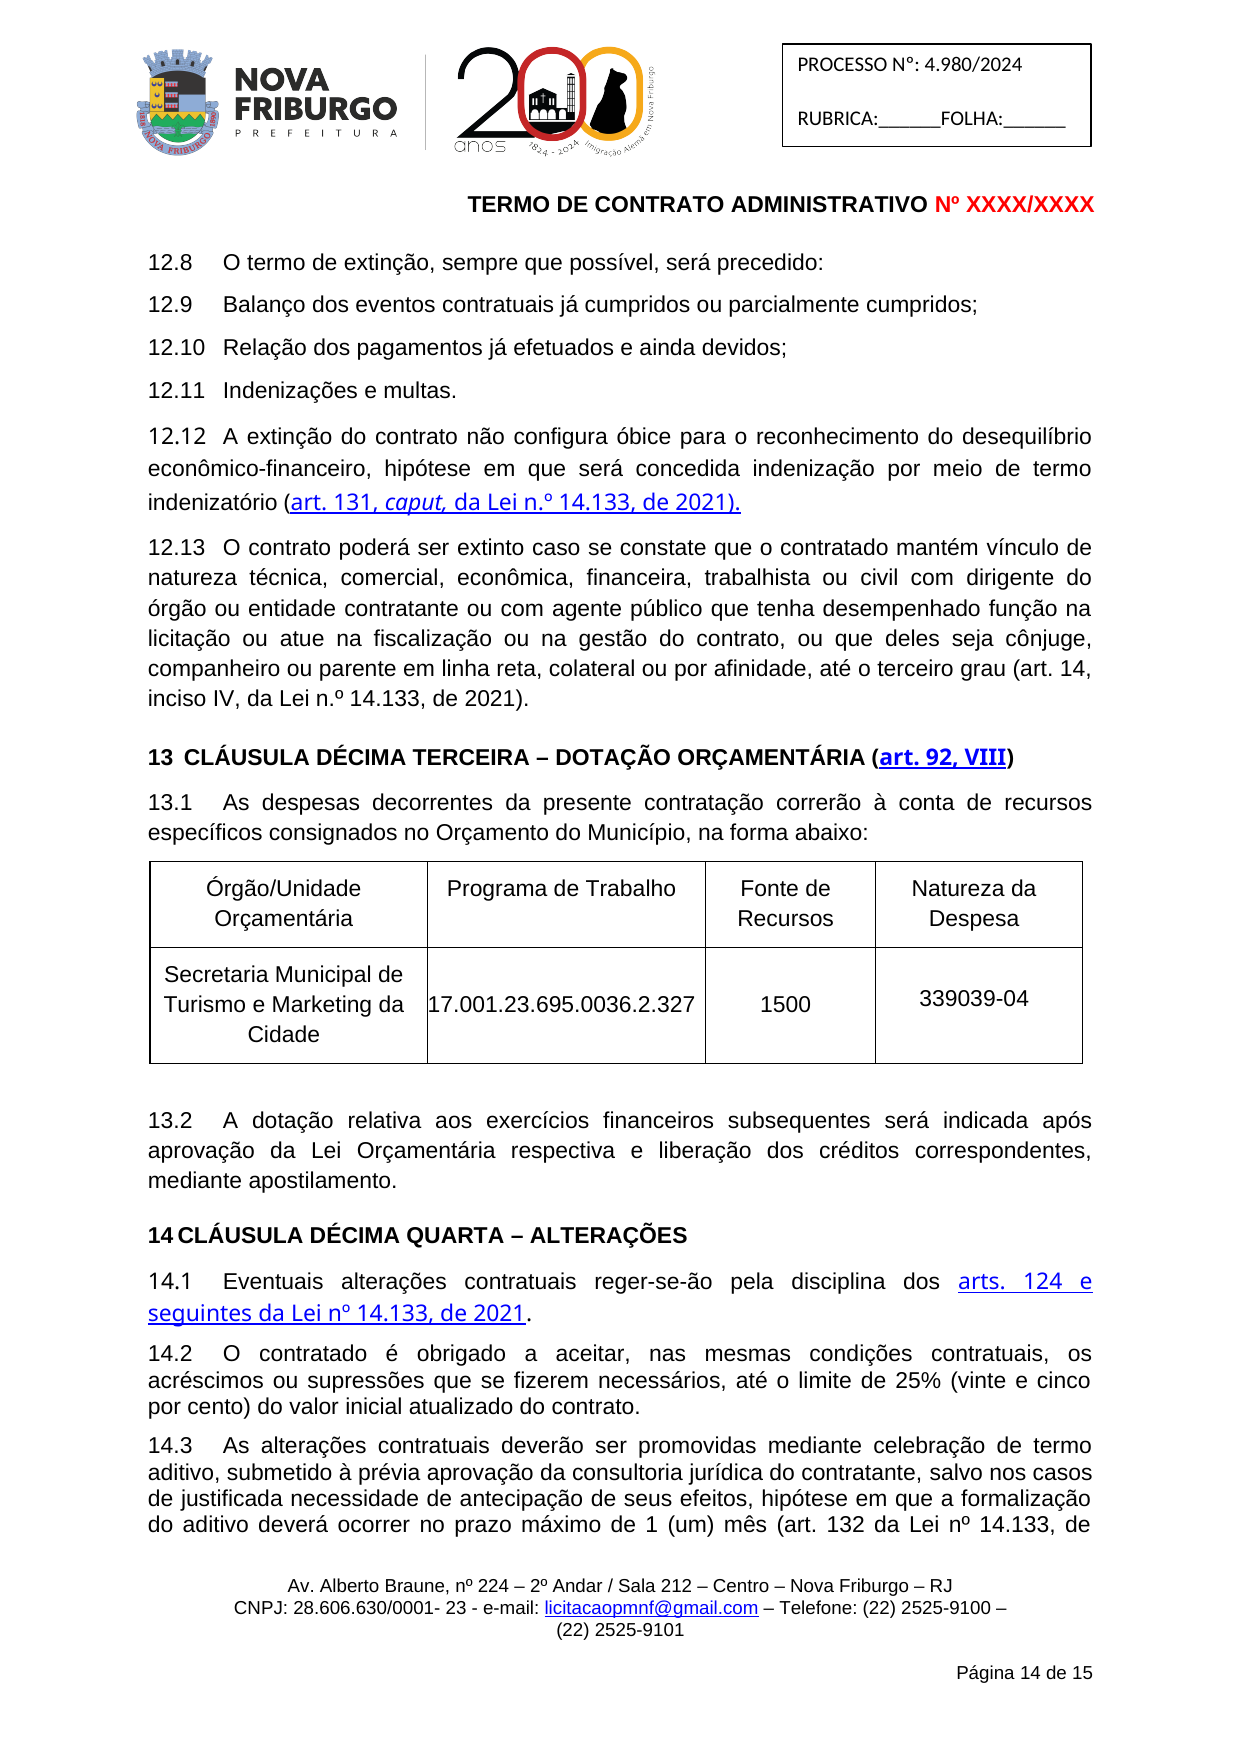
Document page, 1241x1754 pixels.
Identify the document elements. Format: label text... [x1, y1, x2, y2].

list A dotação relativa aos exercícios financeiros subsequentes será indicada após aprovação da Lei Orçamentária respectiva e liberação dos créditos correspondentes, mediante apostilamento. [148, 1107, 1092, 1194]
list Balanço dos eventos contratuais já cumpridos ou parcialmente cumpridos; [148, 291, 1092, 318]
table_header Fonte de Recursos [706, 862, 875, 947]
list O contratado é obrigado a aceitar, nas mesmas condições contratuais, os acréscimos ou supressões que se fizerem necessários, até o limite de 25% (vinte e cinco por cento) do valor inicial atualizado do contrato. [148, 1340, 1092, 1419]
table_cell Secretaria Municipal de Turismo e Marketing da Cidade [151, 948, 427, 1063]
list CLÁUSULA DÉCIMA QUARTA – ALTERAÇÕES [148, 1222, 1092, 1249]
table_header Natureza da Despesa [876, 862, 1082, 947]
list A extinção do contrato não configura óbice para o reconhecimento do desequilíbrio econômico-financeiro, hipótese em que será concedida indenização por meio de termo indenizatório (art. 131, caput, da Lei n.º 14.133, de 2021). [148, 419, 1092, 517]
list O termo de extinção, sempre que possível, será precedido: [148, 249, 1092, 275]
picture [109, 14, 687, 185]
list Indenizações e multas. [148, 377, 1092, 403]
table_cell 339039-04 [876, 948, 1082, 1063]
list Eventuais alterações contratuais reger-se-ão pela disciplina dos arts. 124 e seguintes da Lei nº 14.133, de 2021. [148, 1265, 1092, 1328]
table_cell 1500 [706, 948, 875, 1063]
list As despesas decorrentes da presente contratação correrão à conta de recursos específicos consignados no Orçamento do Município, na forma abaixo: [148, 789, 1092, 846]
list Relação dos pagamentos já efetuados e ainda devidos; [148, 334, 1092, 361]
table_cell 17.001.23.695.0036.2.327 [428, 948, 705, 1063]
table_header Órgão/Unidade Orçamentária [151, 862, 427, 947]
table_header Programa de Trabalho [428, 862, 705, 947]
list CLÁUSULA DÉCIMA TERCEIRA – DOTAÇÃO ORÇAMENTÁRIA (art. 92, VIII) [148, 740, 1092, 772]
list O contrato poderá ser extinto caso se constate que o contratado mantém vínculo de natureza técnica, comercial, econômica, financeira, trabalhista ou civil com dirigente do órgão ou entidade contratante ou com agente público que tenha desempenhado função na licitação ou atue na fiscalização ou na gestão do contrato, ou que deles seja cônjuge, companheiro ou parente em linha reta, colateral ou por afinidade, até o terceiro grau (art. 14, inciso IV, da Lei n.º 14.133, de 2021). [148, 534, 1092, 712]
